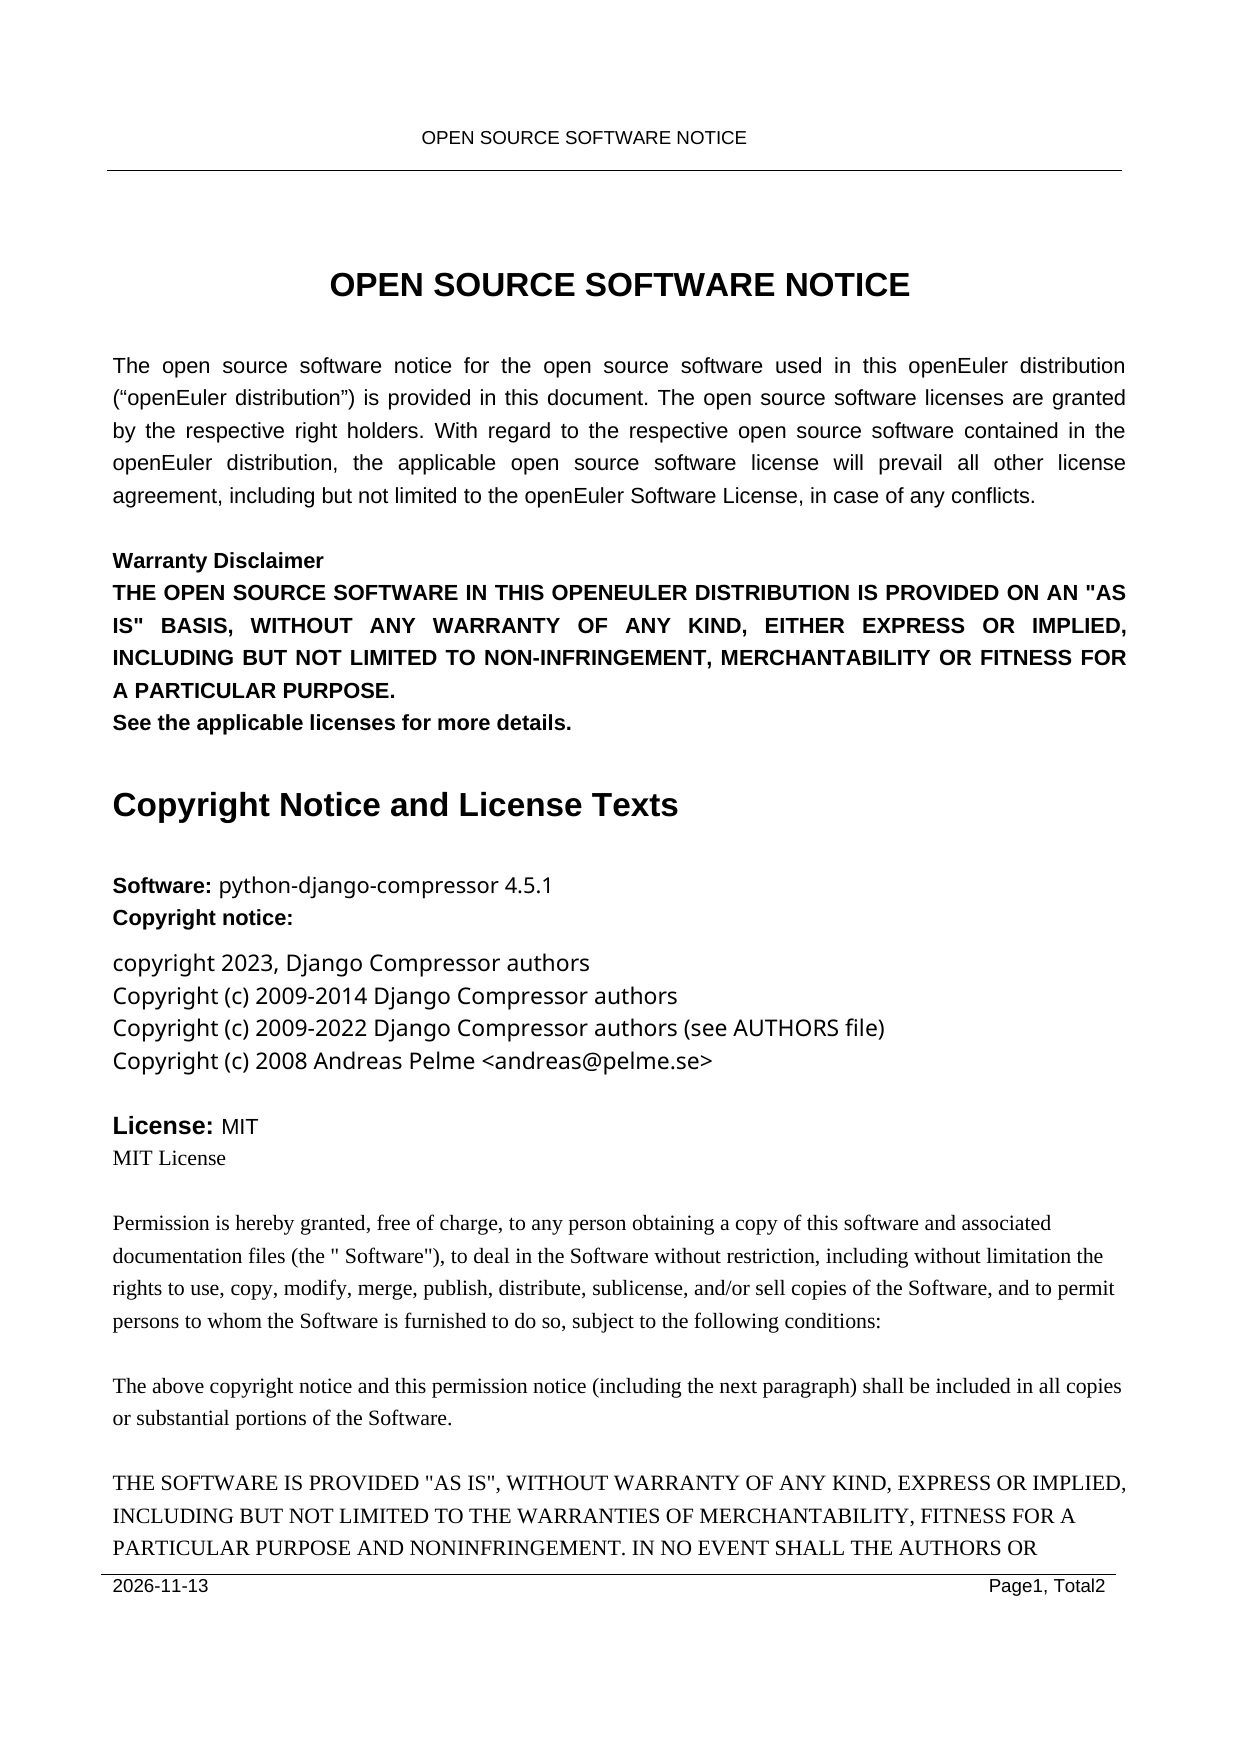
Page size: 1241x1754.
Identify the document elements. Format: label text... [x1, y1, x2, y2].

text Copyright Notice and License Texts [112, 771, 1128, 836]
title Software: python-django-compressor 4.5.1 [112, 869, 1128, 901]
text Copyright notice: [112, 901, 1128, 934]
text License: MIT [112, 1109, 1128, 1142]
text OPEN SOURCE SOFTWARE NOTICE [112, 251, 1128, 316]
text copyright 2023, Django Compressor authors Copyright (c) 2009-2014 Django Compressor authors Copyright (c) 2009-2022 Django Compressor authors (see AUTHORS file) Copyright (c) 2008 Andreas Pelme <andreas@pelme.se> [112, 947, 1128, 1109]
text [112, 1142, 1128, 1564]
text THE OPEN SOURCE SOFTWARE IN THIS OPENEULER DISTRIBUTION IS PROVIDED ON AN "AS IS" BASIS, WITHOUT ANY WARRANTY OF ANY KIND, EITHER EXPRESS OR IMPLIED, INCLUDING BUT NOT LIMITED TO NON-INFRINGEMENT, MERCHANTABILITY OR FITNESS FOR A PARTICULAR PURPOSE. See the applicable licenses for more details. [112, 576, 1128, 739]
text Warranty Disclaimer [112, 544, 1128, 576]
text The open source software notice for the open source software used in this openEuler distribution (“openEuler distribution”) is provided in this document. The open source software licenses are granted by the respective right holders. With regard to the respective open source software contained in the openEuler distribution, the applicable open source software license will prevail all other license agreement, including but not limited to the openEuler Software License, in case of any conflicts. [112, 349, 1128, 511]
